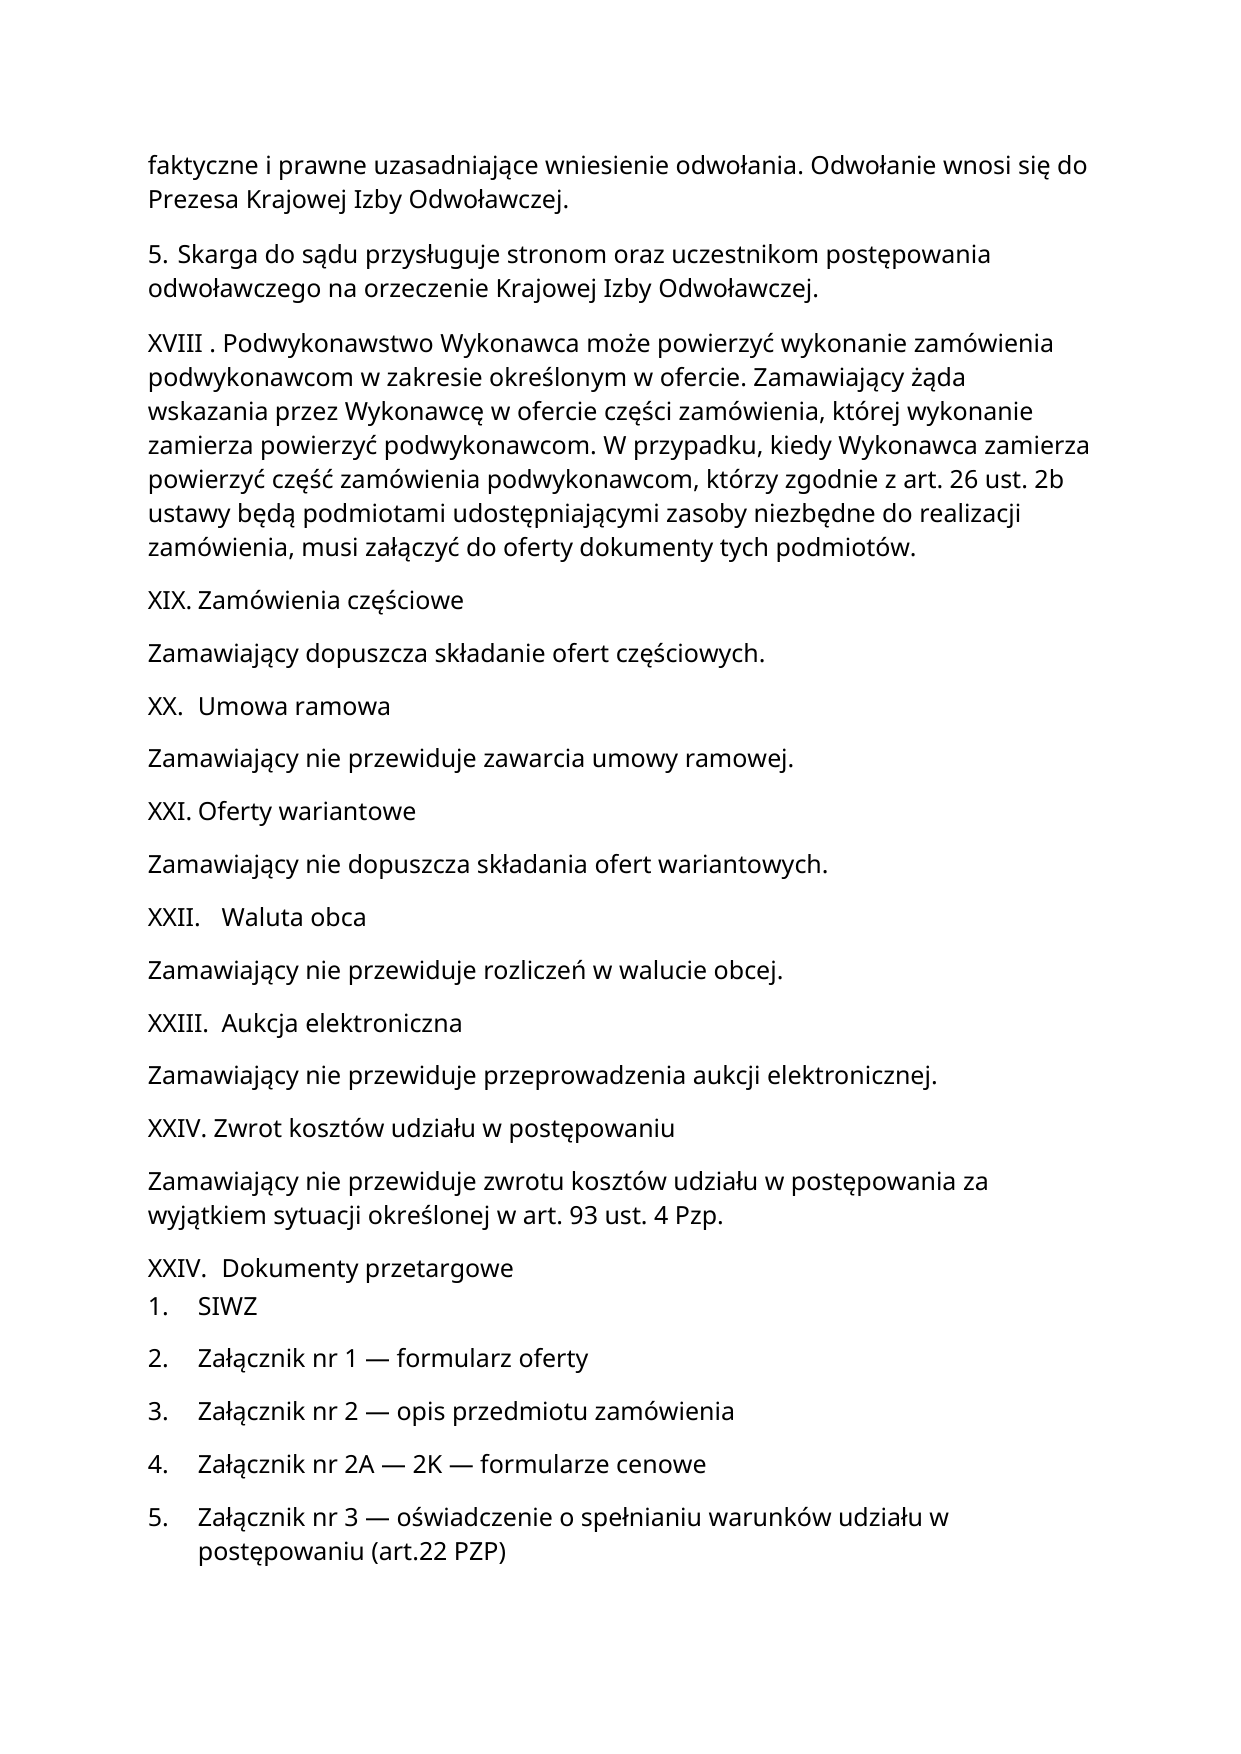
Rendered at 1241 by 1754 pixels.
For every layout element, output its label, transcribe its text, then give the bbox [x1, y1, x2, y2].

list Waluta obca [148, 899, 1093, 934]
text Zamawiający nie przewiduje zwrotu kosztów udziału w postępowania za wyjątkiem sytuacji określonej w art. 93 ust. 4 Pzp. [148, 1164, 1093, 1232]
list Oferty wariantowe [148, 794, 1093, 828]
text XXIV. Zwrot kosztów udziału w postępowaniu [148, 1111, 1093, 1145]
text Zamawiający nie przewiduje przeprowadzenia aukcji elektronicznej. [148, 1058, 1093, 1092]
list Załącznik nr 3 — oświadczenie o spełnianiu warunków udziału w postępowaniu (art.22 PZP) [148, 1499, 1093, 1568]
text Zamawiający nie przewiduje rozliczeń w walucie obcej. [148, 952, 1093, 986]
list Skarga do sądu przysługuje stronom oraz uczestnikom postępowania odwoławczego na orzeczenie Krajowej Izby Odwoławczej. [148, 237, 1093, 305]
list SIWZ [148, 1288, 1093, 1322]
list Załącznik nr 2 — opis przedmiotu zamówienia [148, 1394, 1093, 1428]
text XVIII . Podwykonawstwo Wykonawca może powierzyć wykonanie zamówienia podwykonawcom w zakresie określonym w ofercie. Zamawiający żąda wskazania przez Wykonawcę w ofercie części zamówienia, której wykonanie zamierza powierzyć podwykonawcom. W przypadku, kiedy Wykonawca zamierza powierzyć część zamówienia podwykonawcom, którzy zgodnie z art. 26 ust. 2b ustawy będą podmiotami udostępniającymi zasoby niezbędne do realizacji zamówienia, musi załączyć do oferty dokumenty tych podmiotów. [148, 326, 1093, 564]
text Zamawiający dopuszcza składanie ofert częściowych. [148, 636, 1093, 669]
list Załącznik nr 2A — 2K — formularze cenowe [148, 1447, 1093, 1481]
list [148, 148, 1093, 216]
list Zamówienia częściowe [148, 583, 1093, 617]
text Zamawiający nie dopuszcza składania ofert wariantowych. [148, 847, 1093, 881]
list Umowa ramowa [148, 688, 1093, 722]
text Zamawiający nie przewiduje zawarcia umowy ramowej. [148, 741, 1093, 775]
list Załącznik nr 1 — formularz oferty [148, 1341, 1093, 1375]
list Dokumenty przetargowe [148, 1251, 1093, 1284]
list Aukcja elektroniczna [148, 1005, 1093, 1039]
